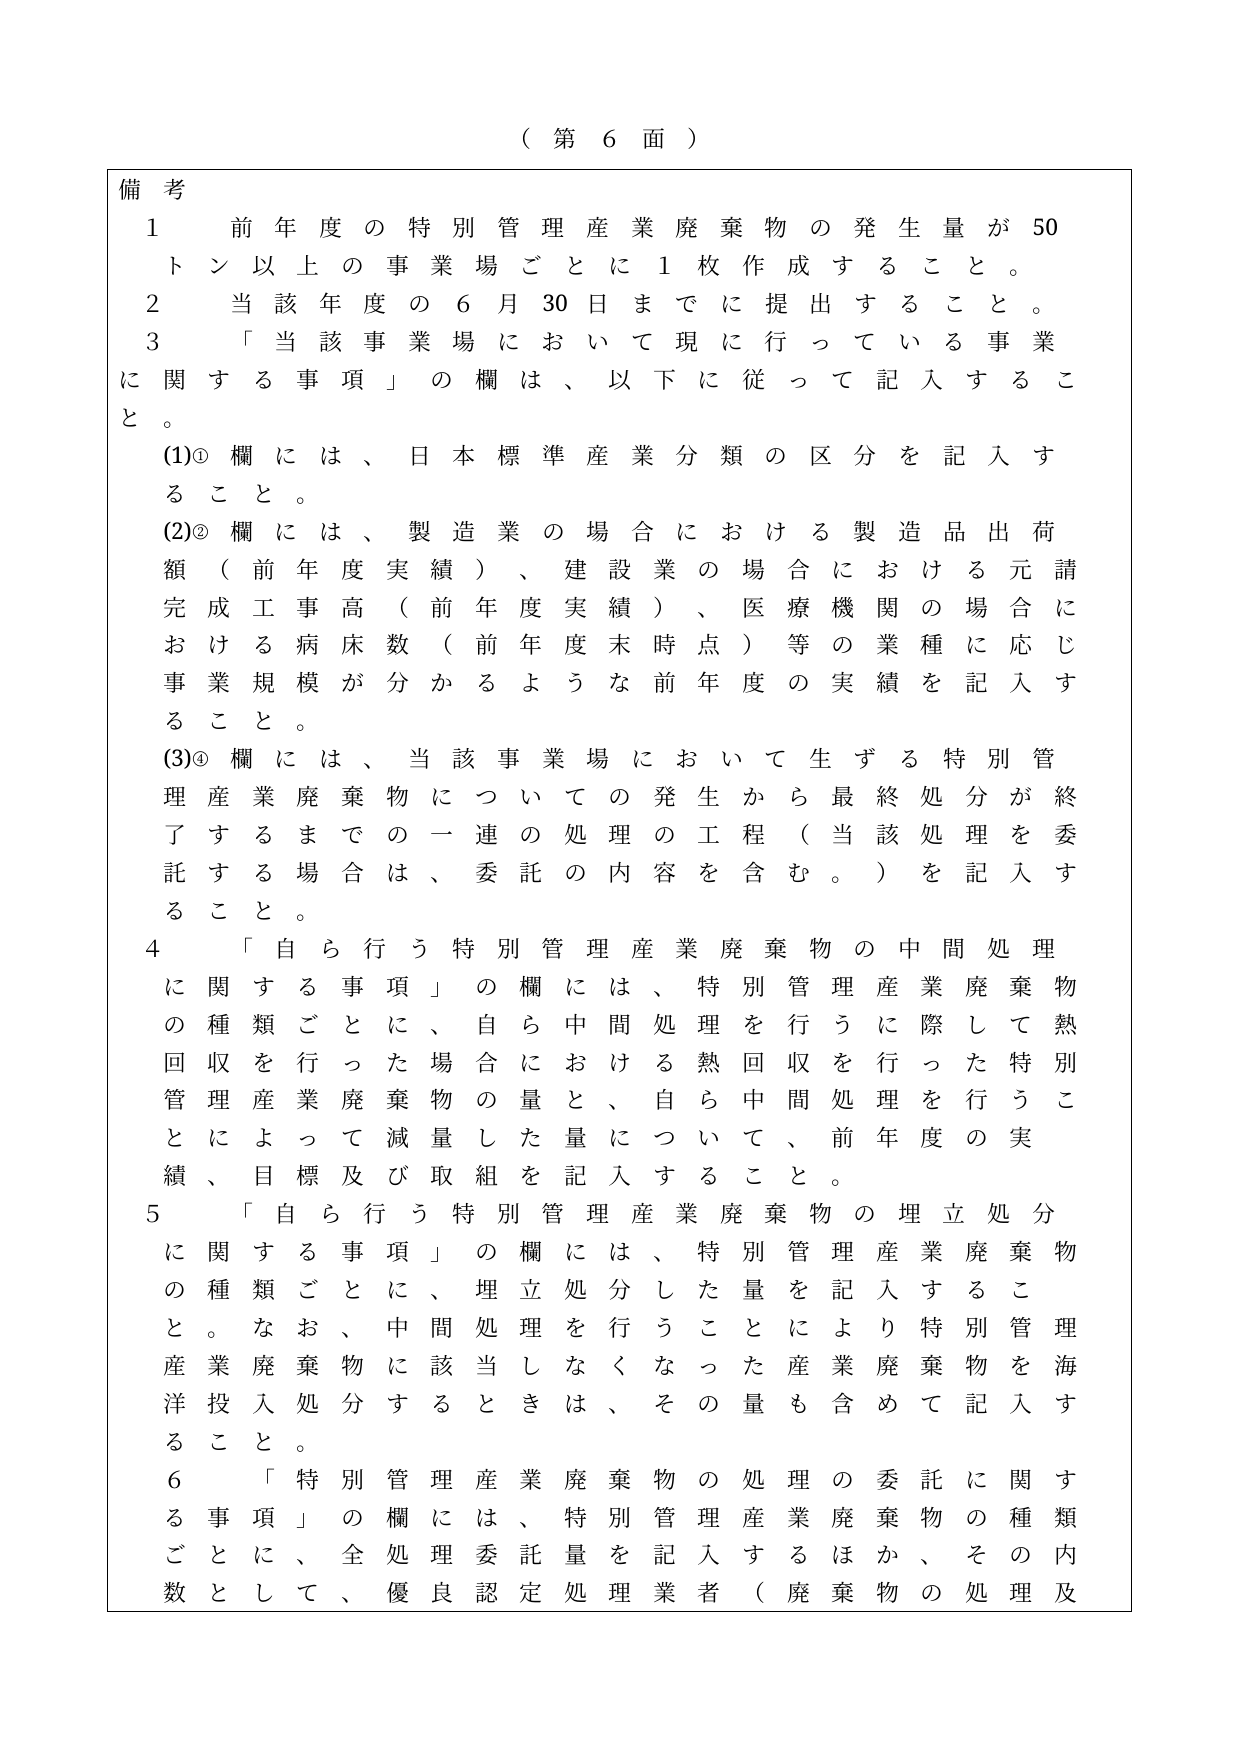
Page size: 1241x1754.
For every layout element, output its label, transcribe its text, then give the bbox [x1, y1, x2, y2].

text （第６面） [118, 119, 1122, 157]
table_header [108, 170, 1131, 1611]
